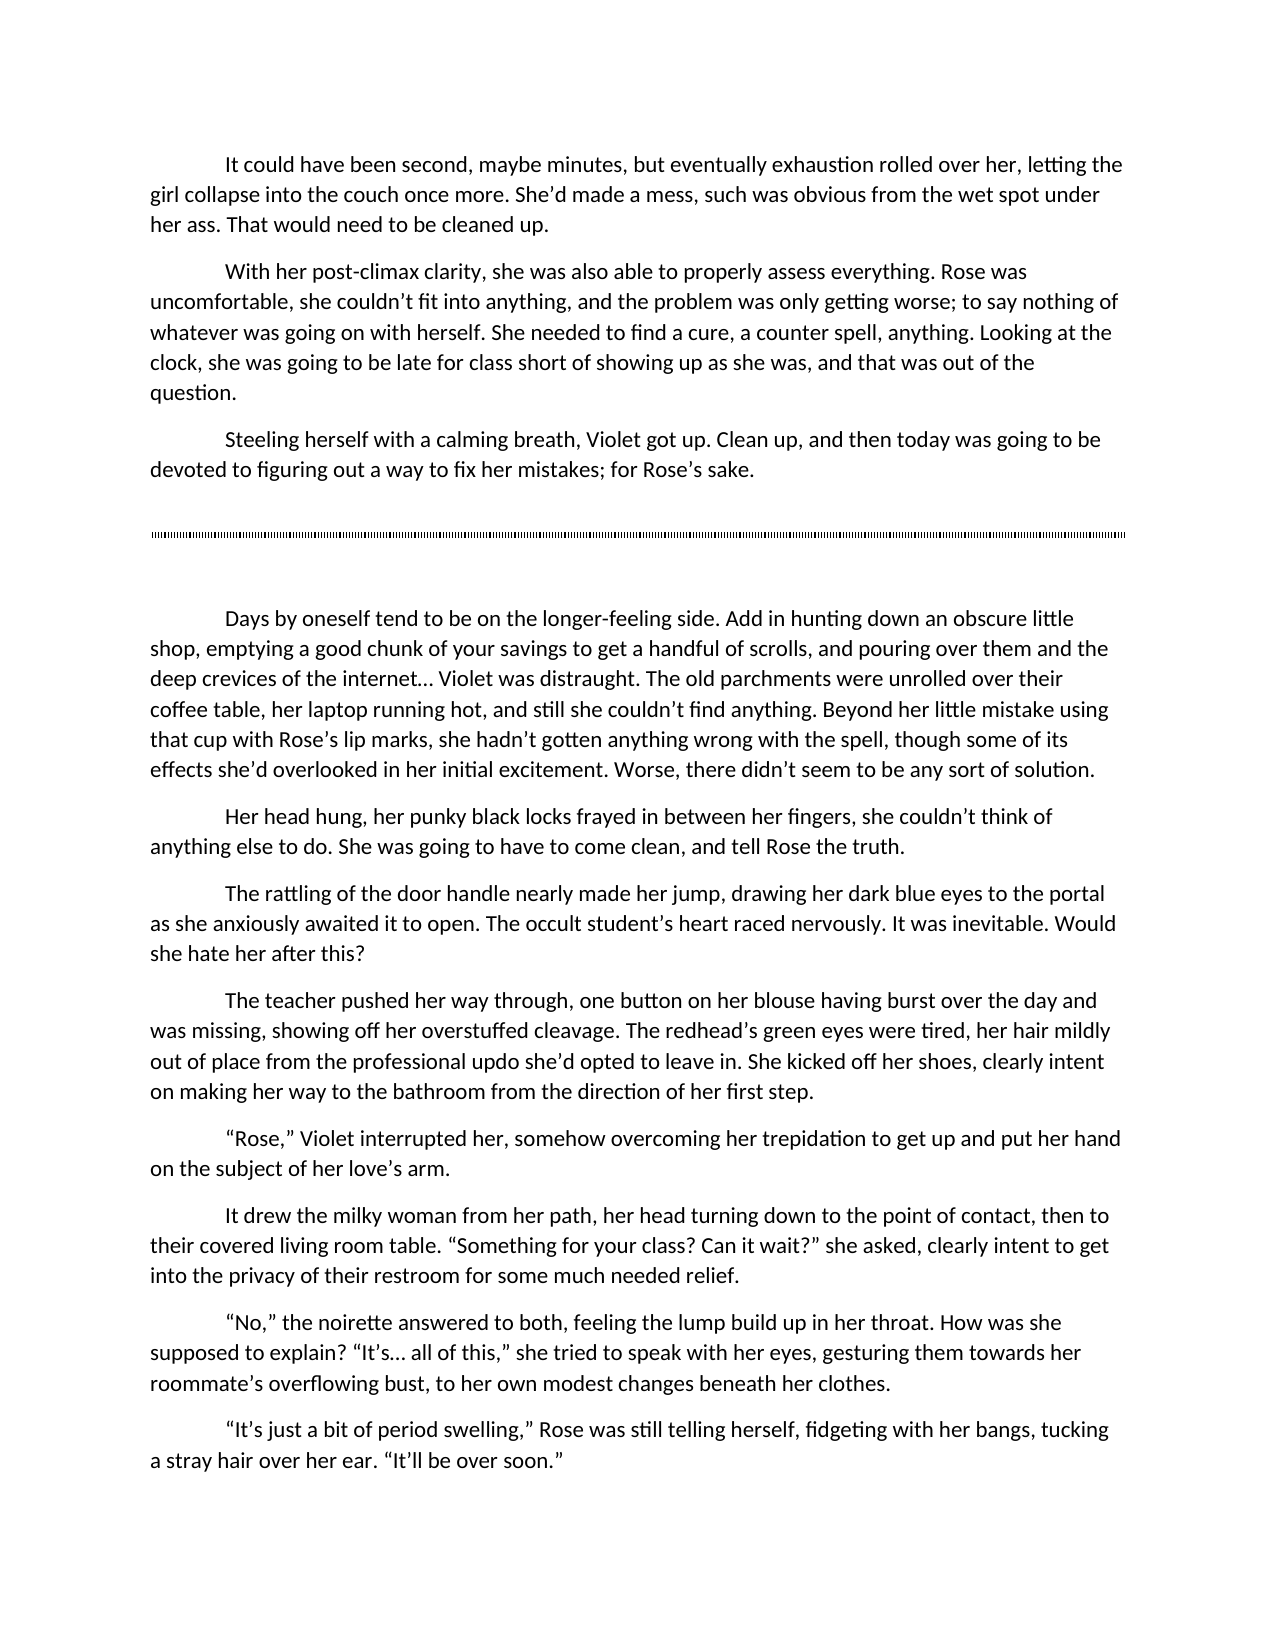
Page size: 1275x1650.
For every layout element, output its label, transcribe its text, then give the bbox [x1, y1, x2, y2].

text “No,” the noirette answered to both, feeling the lump build up in her throat. How was she supposed to explain? “It’s… all of this,” she tried to speak with her eyes, gesturing them towards her roommate’s overflowing bust, to her own modest changes beneath her clothes. [150, 1308, 1125, 1397]
text Steeling herself with a calming breath, Violet got up. Clean up, and then today was going to be devoted to figuring out a way to fix her mistakes; for Rose’s sake. [150, 425, 1125, 483]
text “It’s just a bit of period swelling,” Rose was still telling herself, fidgeting with her bangs, tucking a stray hair over her ear. “It’ll be over soon.” [150, 1416, 1125, 1474]
text With her post-climax clarity, she was also able to properly assess everything. Rose was uncomfortable, she couldn’t fit into anything, and the problem was only getting worse; to say nothing of whatever was going on with herself. She needed to find a cure, a counter spell, anything. Looking at the clock, she was going to be late for class short of showing up as she was, and that was out of the question. [150, 257, 1125, 406]
text Days by oneself tend to be on the longer-feeling side. Add in hunting down an obscure little shop, emptying a good chunk of your savings to get a handful of scrolls, and pouring over them and the deep crevices of the internet… Violet was distraught. The old parchments were unrolled over their coffee table, her laptop running hot, and still she couldn’t find anything. Beyond her little mistake using that cup with Rose’s lip marks, she hadn’t gotten anything wrong with the spell, though some of its effects she’d overlooked in her initial excitement. Worse, there didn’t seem to be any sort of solution. [150, 604, 1125, 783]
text The teacher pushed her way through, one button on her blouse having burst over the day and was missing, showing off her overstuffed cleavage. The redhead’s green eyes were tired, her hair mildly out of place from the professional updo she’d opted to leave in. She kicked off her shoes, clearly intent on making her way to the bathroom from the direction of her first step. [150, 986, 1125, 1105]
text “Rose,” Violet interrupted her, somehow overcoming her trepidation to get up and put her hand on the subject of her love’s arm. [150, 1124, 1125, 1182]
text It could have been second, maybe minutes, but eventually exhaustion rolled over her, letting the girl collapse into the couch once more. She’d made a mess, such was obvious from the wet spot under her ass. That would need to be cleaned up. [150, 150, 1125, 238]
text Her head hung, her punky black locks frayed in between her fingers, she couldn’t think of anything else to do. She was going to have to come clean, and tell Rose the truth. [150, 802, 1125, 860]
text The rattling of the door handle nearly made her jump, drawing her dark blue eyes to the portal as she anxiously awaited it to open. The occult student’s heart raced nervously. It was inevitable. Would she hate her after this? [150, 879, 1125, 968]
text It drew the milky woman from her path, her head turning down to the point of contact, then to their covered living room table. “Something for your class? Can it wait?” she asked, clearly intent to get into the privacy of their restroom for some much needed relief. [150, 1201, 1125, 1289]
